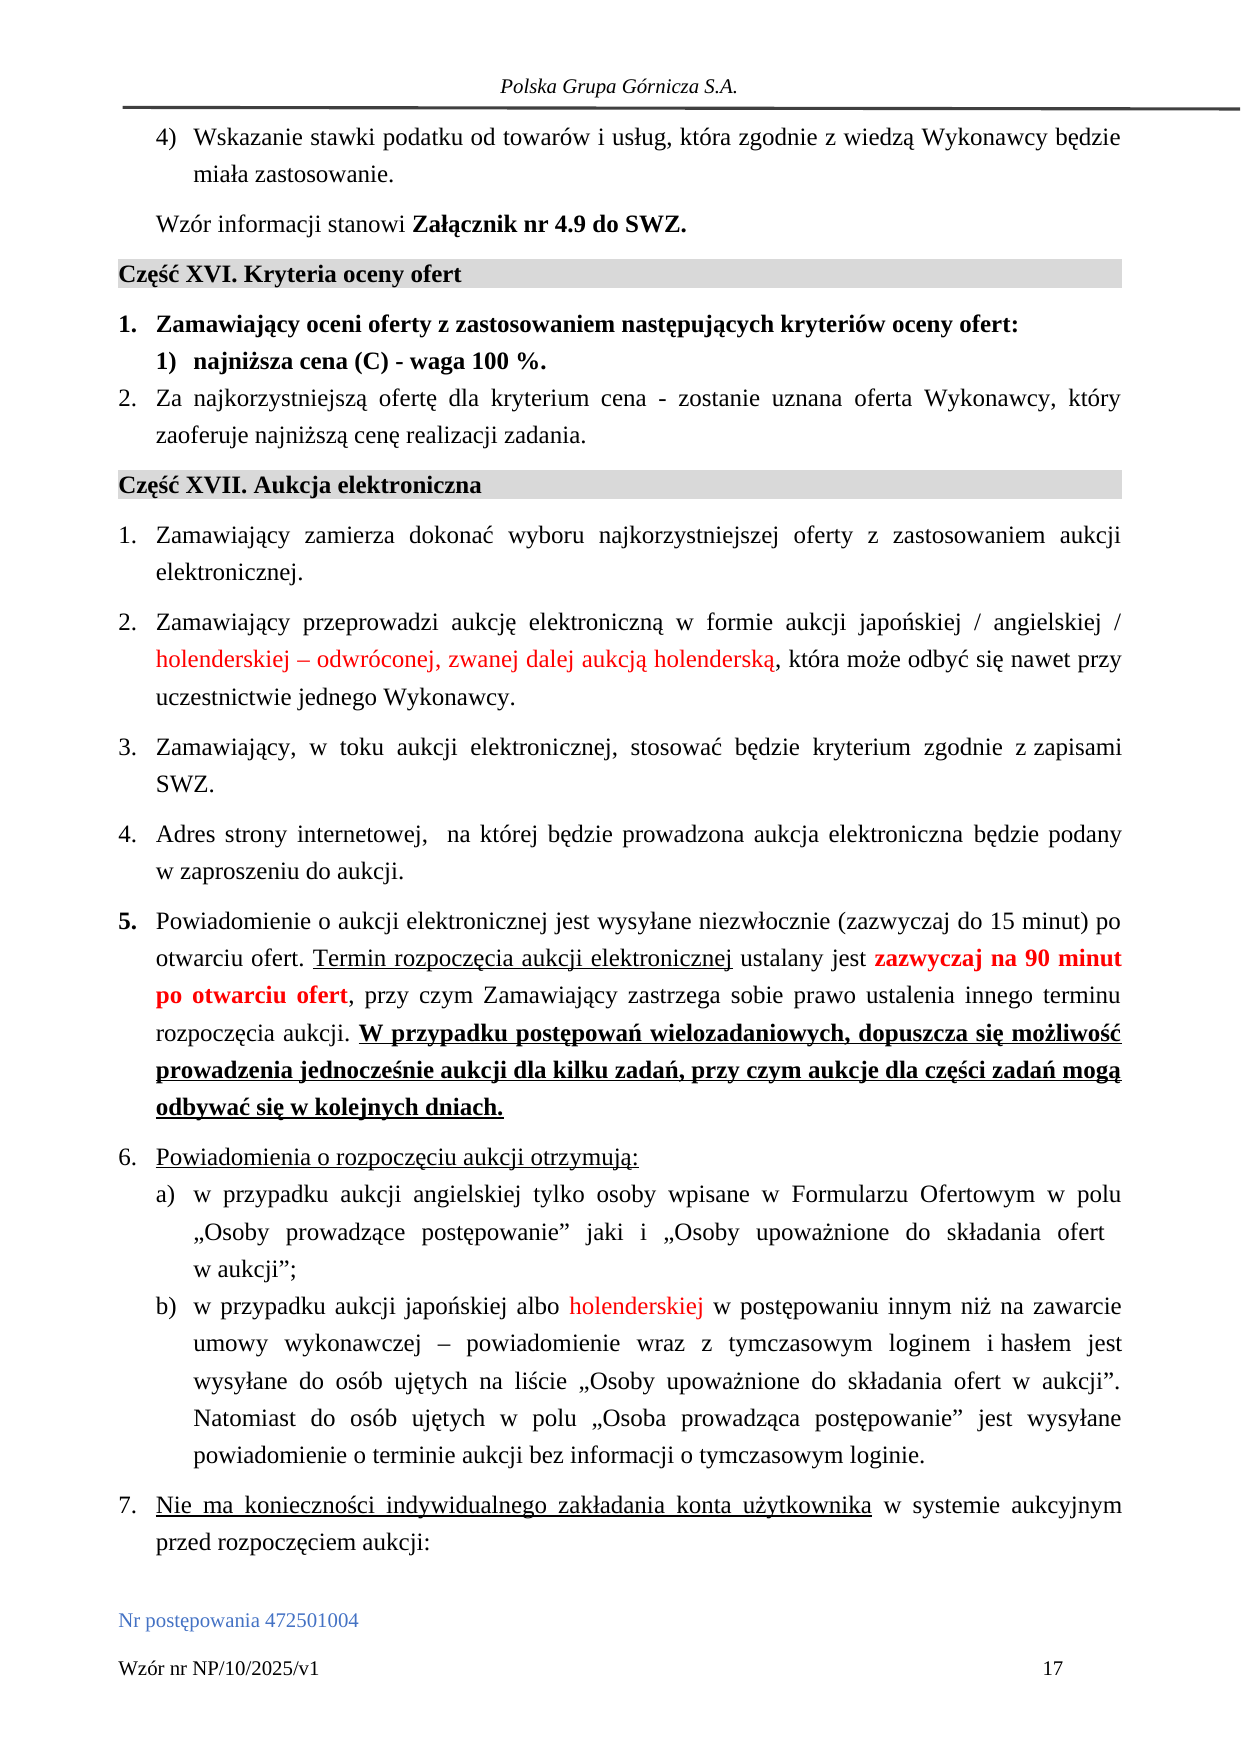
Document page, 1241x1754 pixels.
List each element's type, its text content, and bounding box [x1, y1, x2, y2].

list Powiadomienia o rozpoczęciu aukcji otrzymują: [118, 1142, 1122, 1171]
list Zamawiający, w toku aukcji elektronicznej, stosować będzie kryterium zgodnie z zapisami SWZ. [118, 732, 1122, 798]
list Za najkorzystniejszą ofertę dla kryterium cena - zostanie uznana oferta Wykonawcy, który zaoferuje najniższą cenę realizacji zadania. [118, 383, 1122, 449]
list w przypadku aukcji angielskiej tylko osoby wpisane w Formularzu Ofertowym w polu „Osoby prowadzące postępowanie” jaki i „Osoby upoważnione do składania ofert w aukcji”; [156, 1179, 1122, 1283]
list Wskazanie stawki podatku od towarów i usług, która zgodnie z wiedzą Wykonawcy będzie miała zastosowanie. [156, 122, 1122, 188]
list Nie ma konieczności indywidualnego zakładania konta użytkownika w systemie aukcyjnym przed rozpoczęciem aukcji: [118, 1490, 1122, 1556]
list Zamawiający przeprowadzi aukcję elektroniczną w formie aukcji japońskiej / angielskiej / holenderskiej – odwróconej, zwanej dalej aukcją holenderską, która może odbyć się nawet przy uczestnictwie jednego Wykonawcy. [118, 607, 1122, 711]
list Zamawiający oceni oferty z zastosowaniem następujących kryteriów oceny ofert: [118, 309, 1122, 337]
list najniższa cena (C) - waga 100 %. [156, 346, 1122, 375]
list Adres strony internetowej, na której będzie prowadzona aukcja elektroniczna będzie podany w zaproszeniu do aukcji. [118, 819, 1122, 885]
text Wzór informacji stanowi Załącznik nr 4.9 do SWZ. [156, 209, 1122, 238]
subtitle Część XVII. Aukcja elektroniczna [118, 470, 1122, 499]
list Powiadomienie o aukcji elektronicznej jest wysyłane niezwłocznie (zazwyczaj do 15 minut) po otwarciu ofert. Termin rozpoczęcia aukcji elektronicznej ustalany jest zazwyczaj na 90 minut po otwarciu ofert, przy czym Zamawiający zastrzega sobie prawo ustalenia innego terminu rozpoczęcia aukcji. W przypadku postępowań wielozadaniowych, dopuszcza się możliwość prowadzenia jednocześnie aukcji dla kilku zadań, przy czym aukcje dla części zadań mogą odbywać się w kolejnych dniach. [118, 906, 1122, 1121]
subtitle Część XVI. Kryteria oceny ofert [118, 259, 1122, 288]
list w przypadku aukcji japońskiej albo holenderskiej w postępowaniu innym niż na zawarcie umowy wykonawczej – powiadomienie wraz z tymczasowym loginem i hasłem jest wysyłane do osób ujętych na liście „Osoby upoważnione do składania ofert w aukcji”. Natomiast do osób ujętych w polu „Osoba prowadząca postępowanie” jest wysyłane powiadomienie o terminie aukcji bez informacji o tymczasowym loginie. [156, 1291, 1122, 1469]
list Zamawiający zamierza dokonać wyboru najkorzystniejszej oferty z zastosowaniem aukcji elektronicznej. [118, 520, 1122, 586]
